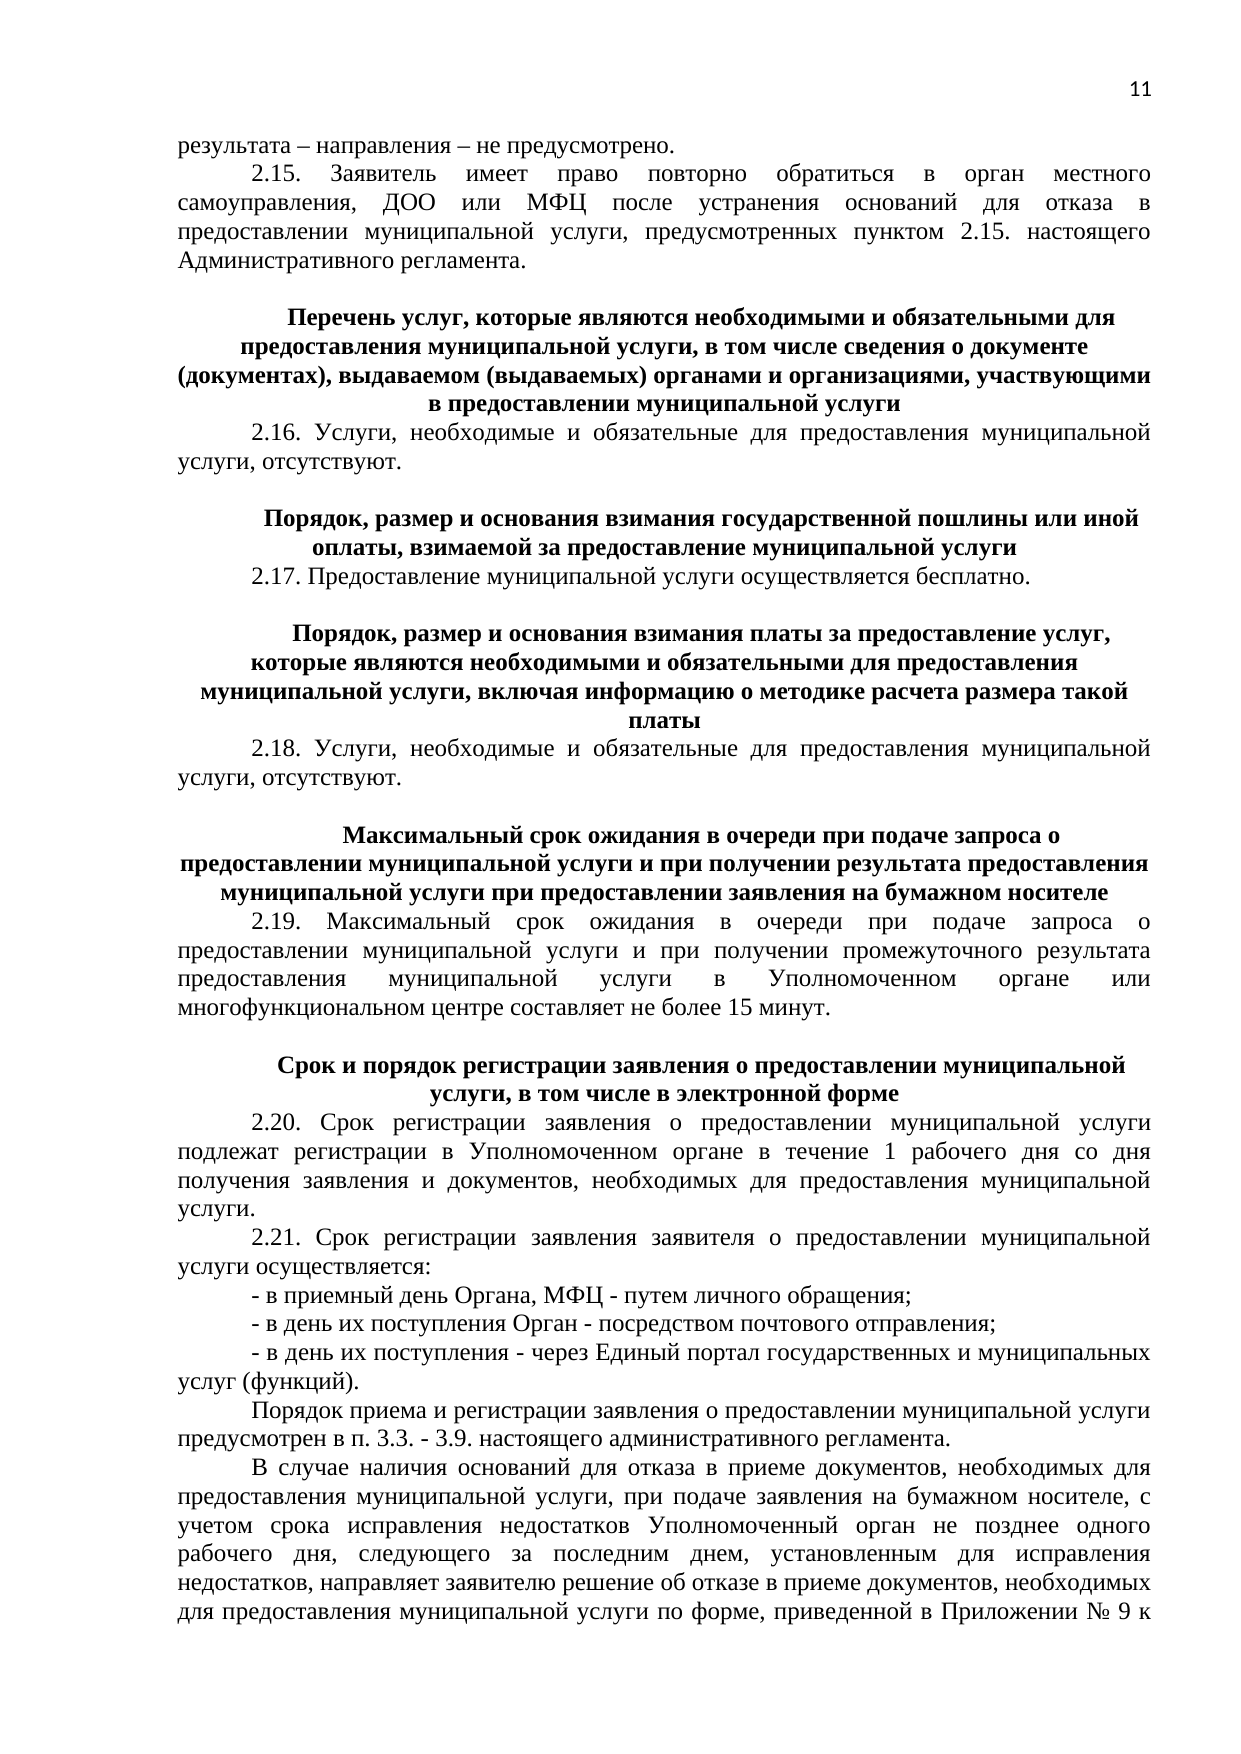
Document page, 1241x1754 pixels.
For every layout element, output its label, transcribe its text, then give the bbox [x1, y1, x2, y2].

text Срок и порядок регистрации заявления о предоставлении муниципальной услуги, в том числе в электронной форме [177, 1050, 1152, 1107]
text 2.18. Услуги, необходимые и обязательные для предоставления муниципальной услуги, отсутствуют. [177, 733, 1152, 791]
text Порядок, размер и основания взимания платы за предоставление услуг, которые являются необходимыми и обязательными для предоставления муниципальной услуги, включая информацию о методике расчета размера такой платы [177, 618, 1152, 733]
text Максимальный срок ожидания в очереди при подаче запроса о предоставлении муниципальной услуги и при получении результата предоставления муниципальной услуги при предоставлении заявления на бумажном носителе [177, 820, 1152, 906]
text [177, 130, 1152, 158]
text - в день их поступления - через Единый портал государственных и муниципальных услуг (функций). [177, 1337, 1152, 1395]
text Перечень услуг, которые являются необходимыми и обязательными для предоставления муниципальной услуги, в том числе сведения о документе (документах), выдаваемом (выдаваемых) органами и организациями, участвующими в предоставлении муниципальной услуги [177, 302, 1152, 417]
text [177, 1452, 1152, 1625]
text 2.15. Заявитель имеет право повторно обратиться в орган местного самоуправления, ДОО или МФЦ после устранения оснований для отказа в предоставлении муниципальной услуги, предусмотренных пунктом 2.15. настоящего Административного регламента. [177, 158, 1152, 273]
text 2.16. Услуги, необходимые и обязательные для предоставления муниципальной услуги, отсутствуют. [177, 417, 1152, 475]
text 2.19. Максимальный срок ожидания в очереди при подаче запроса о предоставлении муниципальной услуги и при получении промежуточного результата предоставления муниципальной услуги в Уполномоченном органе или многофункциональном центре составляет не более 15 минут. [177, 906, 1152, 1021]
text - в приемный день Органа, МФЦ - путем личного обращения; [177, 1280, 1152, 1308]
text 2.20. Срок регистрации заявления о предоставлении муниципальной услуги подлежат регистрации в Уполномоченном органе в течение 1 рабочего дня со дня получения заявления и документов, необходимых для предоставления муниципальной услуги. [177, 1107, 1152, 1222]
text 2.17. Предоставление муниципальной услуги осуществляется бесплатно. [177, 561, 1152, 590]
text 2.21. Срок регистрации заявления заявителя о предоставлении муниципальной услуги осуществляется: [177, 1222, 1152, 1280]
text Порядок, размер и основания взимания государственной пошлины или иной оплаты, взимаемой за предоставление муниципальной услуги [177, 503, 1152, 561]
text Порядок приема и регистрации заявления о предоставлении муниципальной услуги предусмотрен в п. 3.3. - 3.9. настоящего административного регламента. [177, 1395, 1152, 1452]
text - в день их поступления Орган - посредством почтового отправления; [177, 1308, 1152, 1337]
